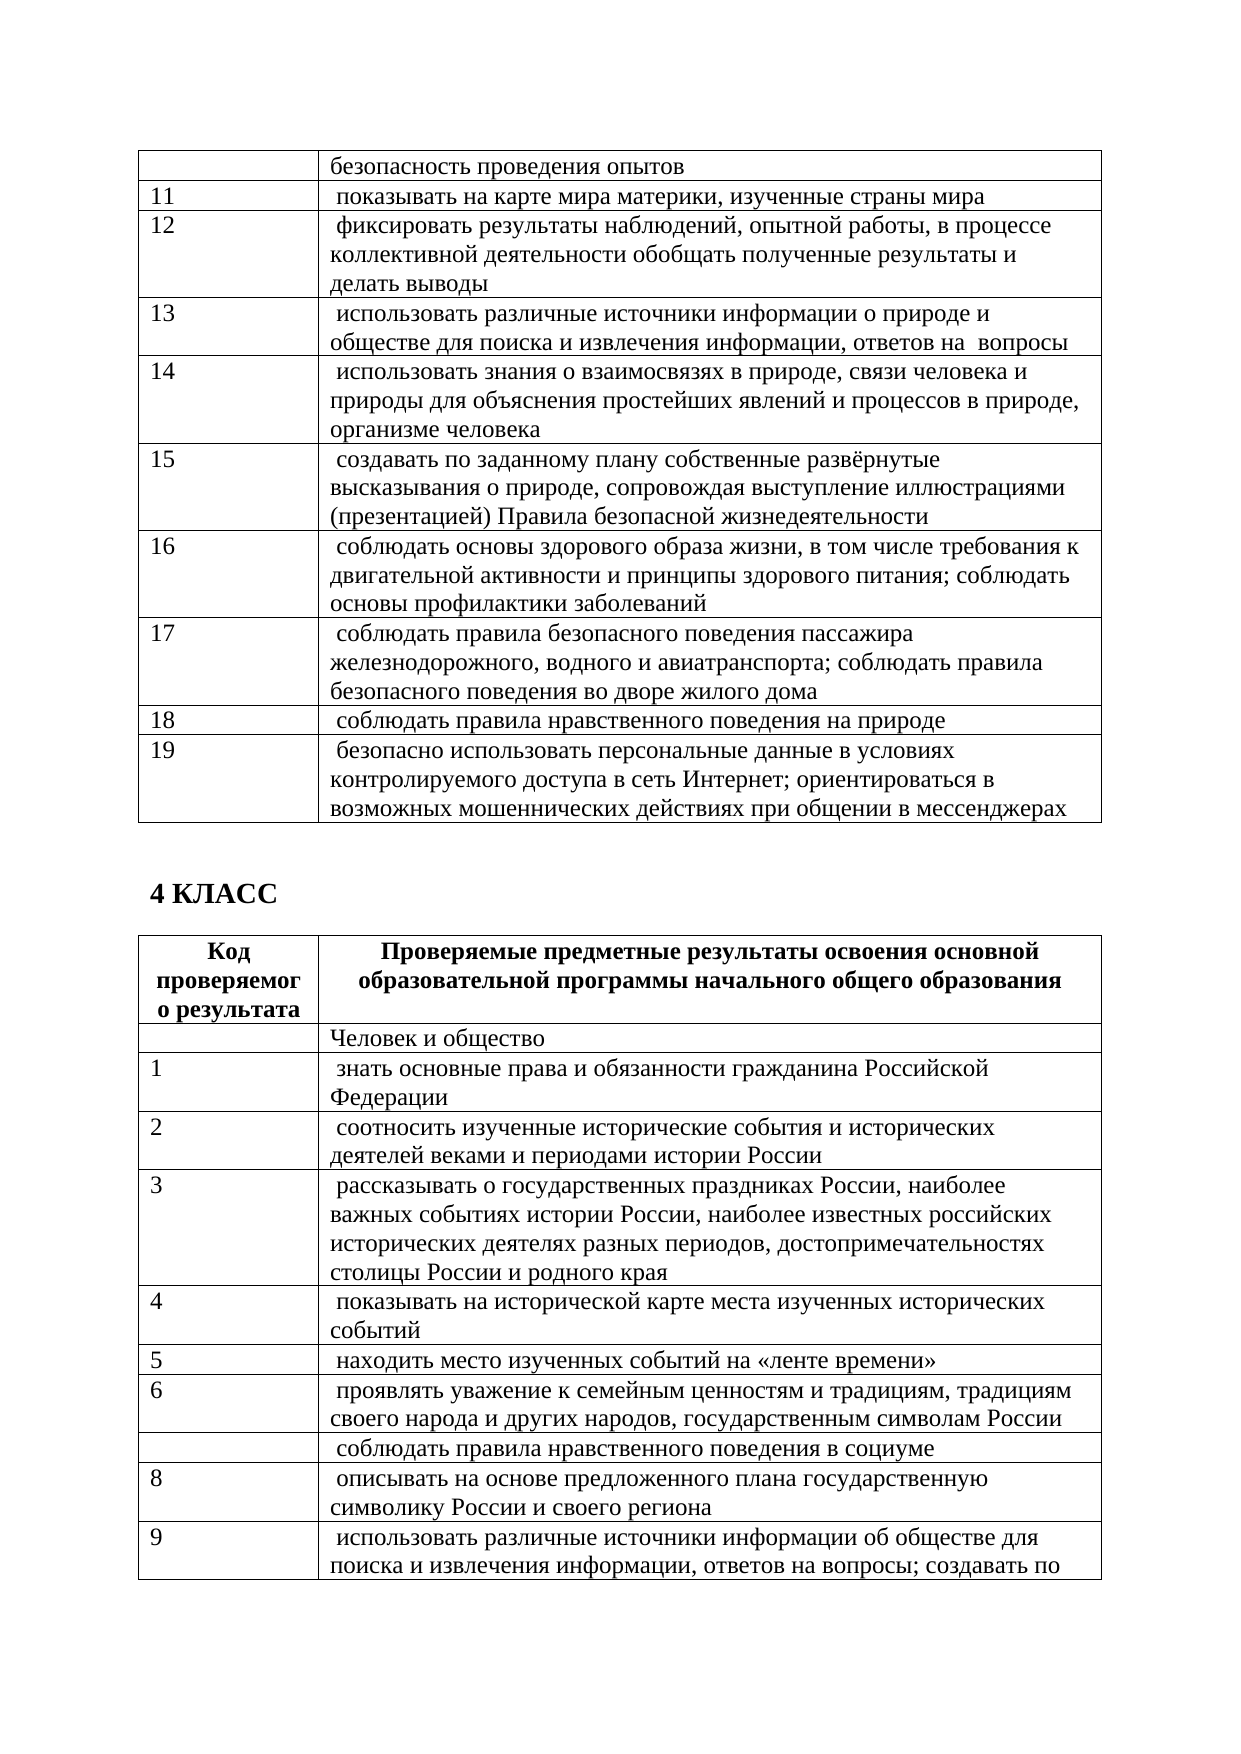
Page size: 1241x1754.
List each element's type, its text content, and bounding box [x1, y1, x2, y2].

table_cell 11 [139, 181, 318, 209]
table_cell 10 [139, 151, 318, 180]
table_cell 8 [139, 1463, 318, 1521]
table_cell 9 [139, 1522, 318, 1579]
table_cell [139, 1433, 318, 1462]
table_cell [319, 1522, 1101, 1579]
table_cell 6 [139, 1375, 318, 1432]
table_cell 18 [139, 706, 318, 734]
table_header Код проверяемого результата [139, 936, 318, 1022]
table_cell использовать знания о взаимосвязях в природе, связи человека и природы для объяснения простейших явлений и процессов в природе, организме человека [319, 356, 1101, 443]
table_cell соблюдать основы здорового образа жизни, в том числе требования к двигательной активности и принципы здорового питания; соблюдать основы профилактики заболеваний [319, 531, 1101, 617]
table_cell Человек и общество [319, 1024, 1101, 1052]
table_cell соблюдать правила нравственного поведения на природе [319, 706, 1101, 734]
table_cell 4 [139, 1286, 318, 1344]
table_cell показывать на карте мира материки, изученные страны мира [319, 181, 1101, 209]
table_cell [319, 151, 1101, 180]
table_cell 17 [139, 618, 318, 704]
table_cell описывать на основе предложенного плана государственную символику России и своего региона [319, 1463, 1101, 1521]
table_cell использовать различные источники информации о природе и обществе для поиска и извлечения информации, ответов на вопросы [319, 298, 1101, 355]
table_cell [139, 1024, 318, 1052]
table_cell 15 [139, 444, 318, 530]
text 4 КЛАСС [150, 876, 1090, 909]
table_cell безопасно использовать персональные данные в условиях контролируемого доступа в сеть Интернет; ориентироваться в возможных мошеннических действиях при общении в мессенджерах [319, 735, 1101, 822]
table_cell соблюдать правила безопасного поведения пассажира железнодорожного, водного и авиатранспорта; соблюдать правила безопасного поведения во дворе жилого дома [319, 618, 1101, 704]
table_cell рассказывать о государственных праздниках России, наиболее важных событиях истории России, наиболее известных российских исторических деятелях разных периодов, достопримечательностях столицы России и родного края [319, 1170, 1101, 1285]
table_cell 2 [139, 1112, 318, 1169]
table_cell 5 [139, 1345, 318, 1374]
table_cell знать основные права и обязанности гражданина Российской Федерации [319, 1053, 1101, 1111]
table_cell находить место изученных событий на «ленте времени» [319, 1345, 1101, 1374]
table_cell 13 [139, 298, 318, 355]
table_cell соотносить изученные исторические события и исторических деятелей веками и периодами истории России [319, 1112, 1101, 1169]
table_header Проверяемые предметные результаты освоения основной образовательной программы начального общего образования [319, 936, 1101, 1022]
table_cell 12 [139, 211, 318, 297]
table_cell соблюдать правила нравственного поведения в социуме [319, 1433, 1101, 1462]
table_cell 1 [139, 1053, 318, 1111]
table_cell 19 [139, 735, 318, 822]
table_cell 3 [139, 1170, 318, 1285]
table_cell 16 [139, 531, 318, 617]
table_cell показывать на исторической карте места изученных исторических событий [319, 1286, 1101, 1344]
table_cell проявлять уважение к семейным ценностям и традициям, традициям своего народа и других народов, государственным символам России [319, 1375, 1101, 1432]
table_cell создавать по заданному плану собственные развёрнутые высказывания о природе, сопровождая выступление иллюстрациями (презентацией) Правила безопасной жизнедеятельности [319, 444, 1101, 530]
table_cell 14 [139, 356, 318, 443]
table_cell фиксировать результаты наблюдений, опытной работы, в процессе коллективной деятельности обобщать полученные результаты и делать выводы [319, 211, 1101, 297]
